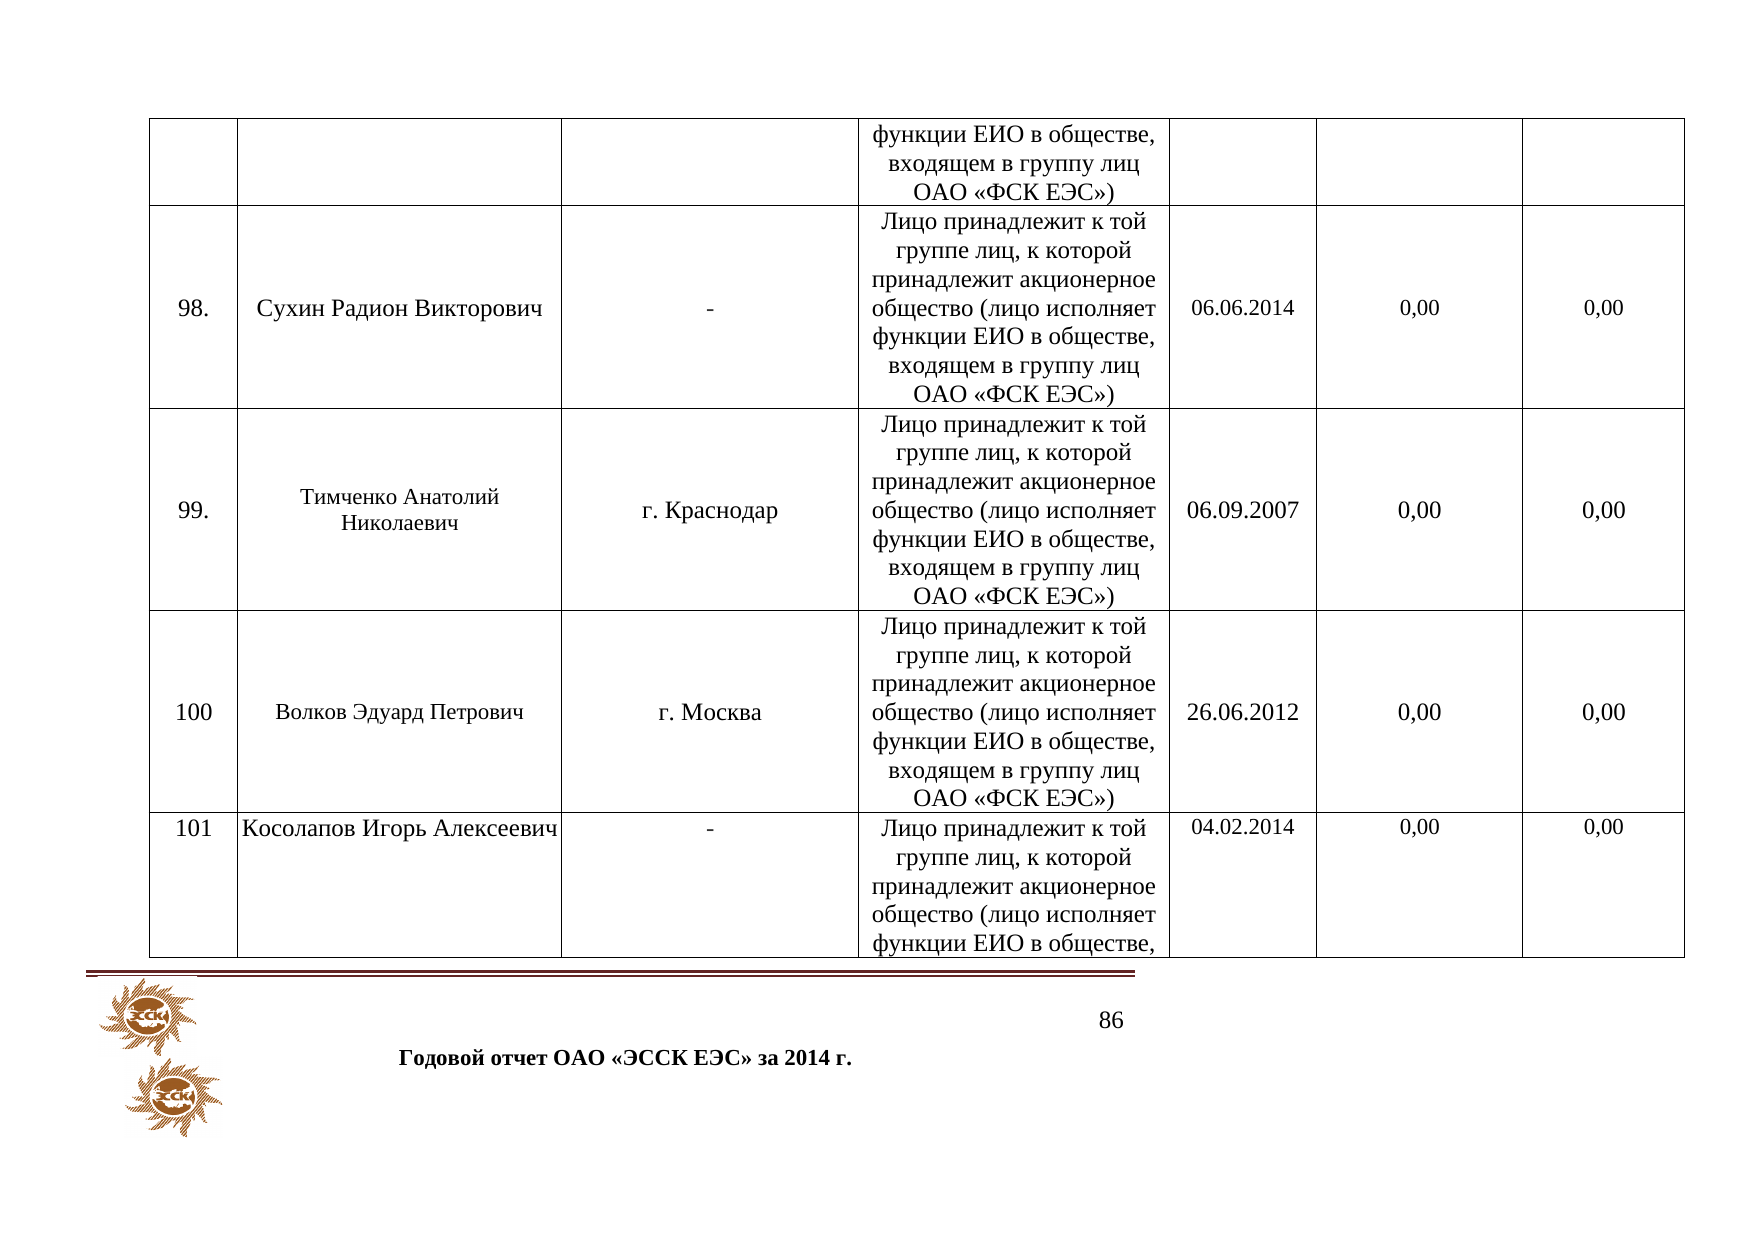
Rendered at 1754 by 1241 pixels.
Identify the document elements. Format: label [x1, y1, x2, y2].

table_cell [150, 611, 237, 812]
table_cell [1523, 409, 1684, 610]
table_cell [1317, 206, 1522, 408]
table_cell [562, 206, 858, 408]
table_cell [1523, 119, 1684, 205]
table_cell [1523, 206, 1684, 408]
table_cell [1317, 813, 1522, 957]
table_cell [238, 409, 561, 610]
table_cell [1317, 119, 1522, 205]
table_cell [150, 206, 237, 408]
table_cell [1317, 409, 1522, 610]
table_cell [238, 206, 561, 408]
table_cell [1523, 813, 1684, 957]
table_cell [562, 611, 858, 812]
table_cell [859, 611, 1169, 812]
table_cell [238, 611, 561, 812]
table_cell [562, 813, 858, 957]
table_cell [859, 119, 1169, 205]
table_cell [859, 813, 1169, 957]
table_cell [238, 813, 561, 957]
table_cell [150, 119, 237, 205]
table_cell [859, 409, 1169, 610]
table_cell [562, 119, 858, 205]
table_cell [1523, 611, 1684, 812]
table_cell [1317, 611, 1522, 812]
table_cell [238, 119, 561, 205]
picture [97, 976, 224, 1138]
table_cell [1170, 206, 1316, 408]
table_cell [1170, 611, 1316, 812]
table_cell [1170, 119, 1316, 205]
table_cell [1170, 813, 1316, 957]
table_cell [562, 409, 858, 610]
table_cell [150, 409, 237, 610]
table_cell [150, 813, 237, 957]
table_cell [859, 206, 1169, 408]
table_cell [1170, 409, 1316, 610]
